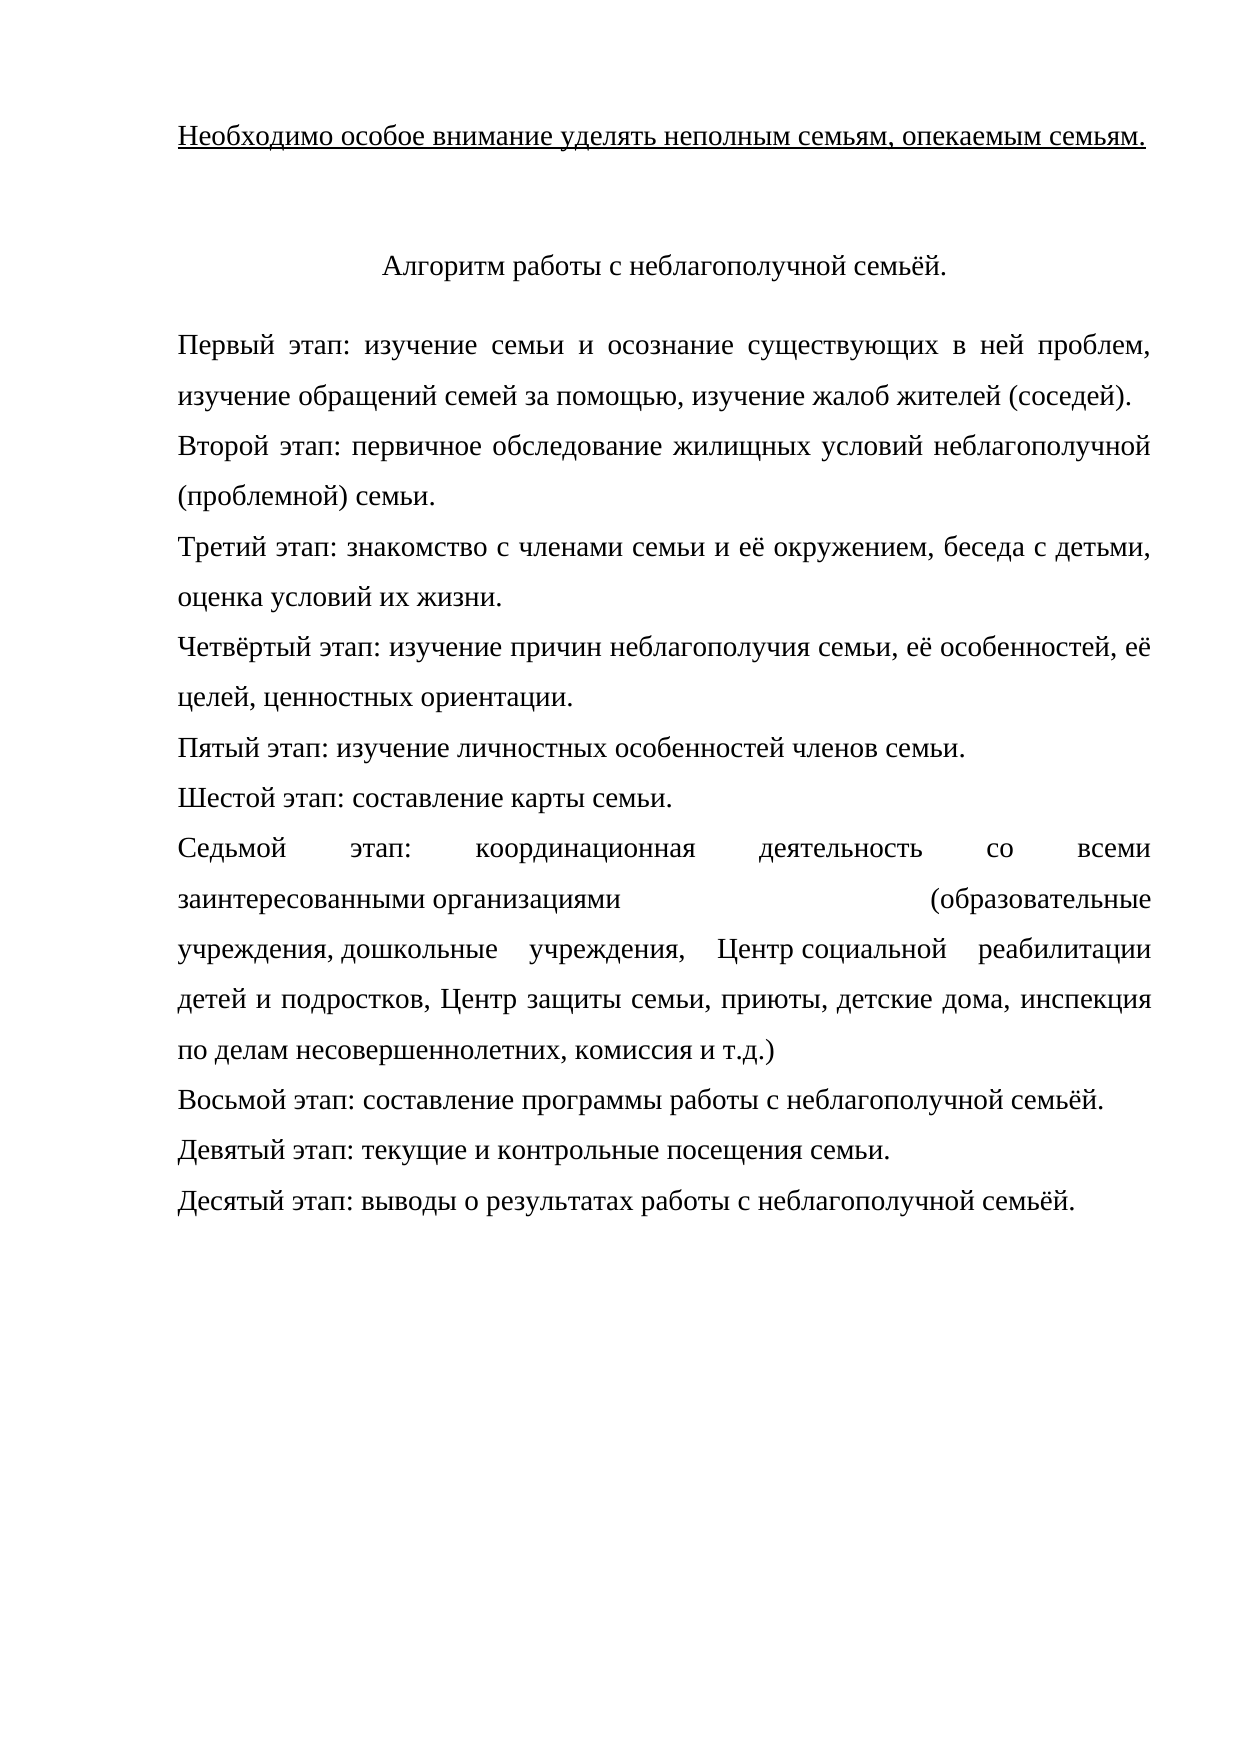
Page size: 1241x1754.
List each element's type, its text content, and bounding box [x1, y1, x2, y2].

text Седьмой этап: координационная деятельность со всеми заинтересованными организациями (образовательные учреждения, дошкольные учреждения, Центр социальной реабилитации детей и подростков, Центр защиты семьи, приюты, детские дома, инспекция по делам несовершеннолетних, комиссия и т.д.) [177, 831, 1152, 1065]
text Шестой этап: составление карты семьи. [177, 780, 1152, 814]
text Восьмой этап: составление программы работы с неблагополучной семьёй. [177, 1082, 1152, 1116]
text Девятый этап: текущие и контрольные посещения семьи. [177, 1132, 1152, 1166]
text Алгоритм работы с неблагополучной семьёй. [177, 248, 1152, 281]
text Пятый этап: изучение личностных особенностей членов семьи. [177, 730, 1152, 763]
text Первый этап: изучение семьи и осознание существующих в ней проблем, изучение обращений семей за помощью, изучение жалоб жителей (соседей). [177, 327, 1152, 411]
text Необходимо особое внимание уделять неполным семьям, опекаемым семьям. [177, 118, 1152, 152]
text Второй этап: первичное обследование жилищных условий неблагополучной (проблемной) семьи. [177, 428, 1152, 512]
text Четвёртый этап: изучение причин неблагополучия семьи, её особенностей, её целей, ценностных ориентации. [177, 629, 1152, 713]
text Третий этап: знакомство с членами семьи и её окружением, беседа с детьми, оценка условий их жизни. [177, 529, 1152, 612]
text Десятый этап: выводы о результатах работы с неблагополучной семьёй. [177, 1183, 1152, 1216]
